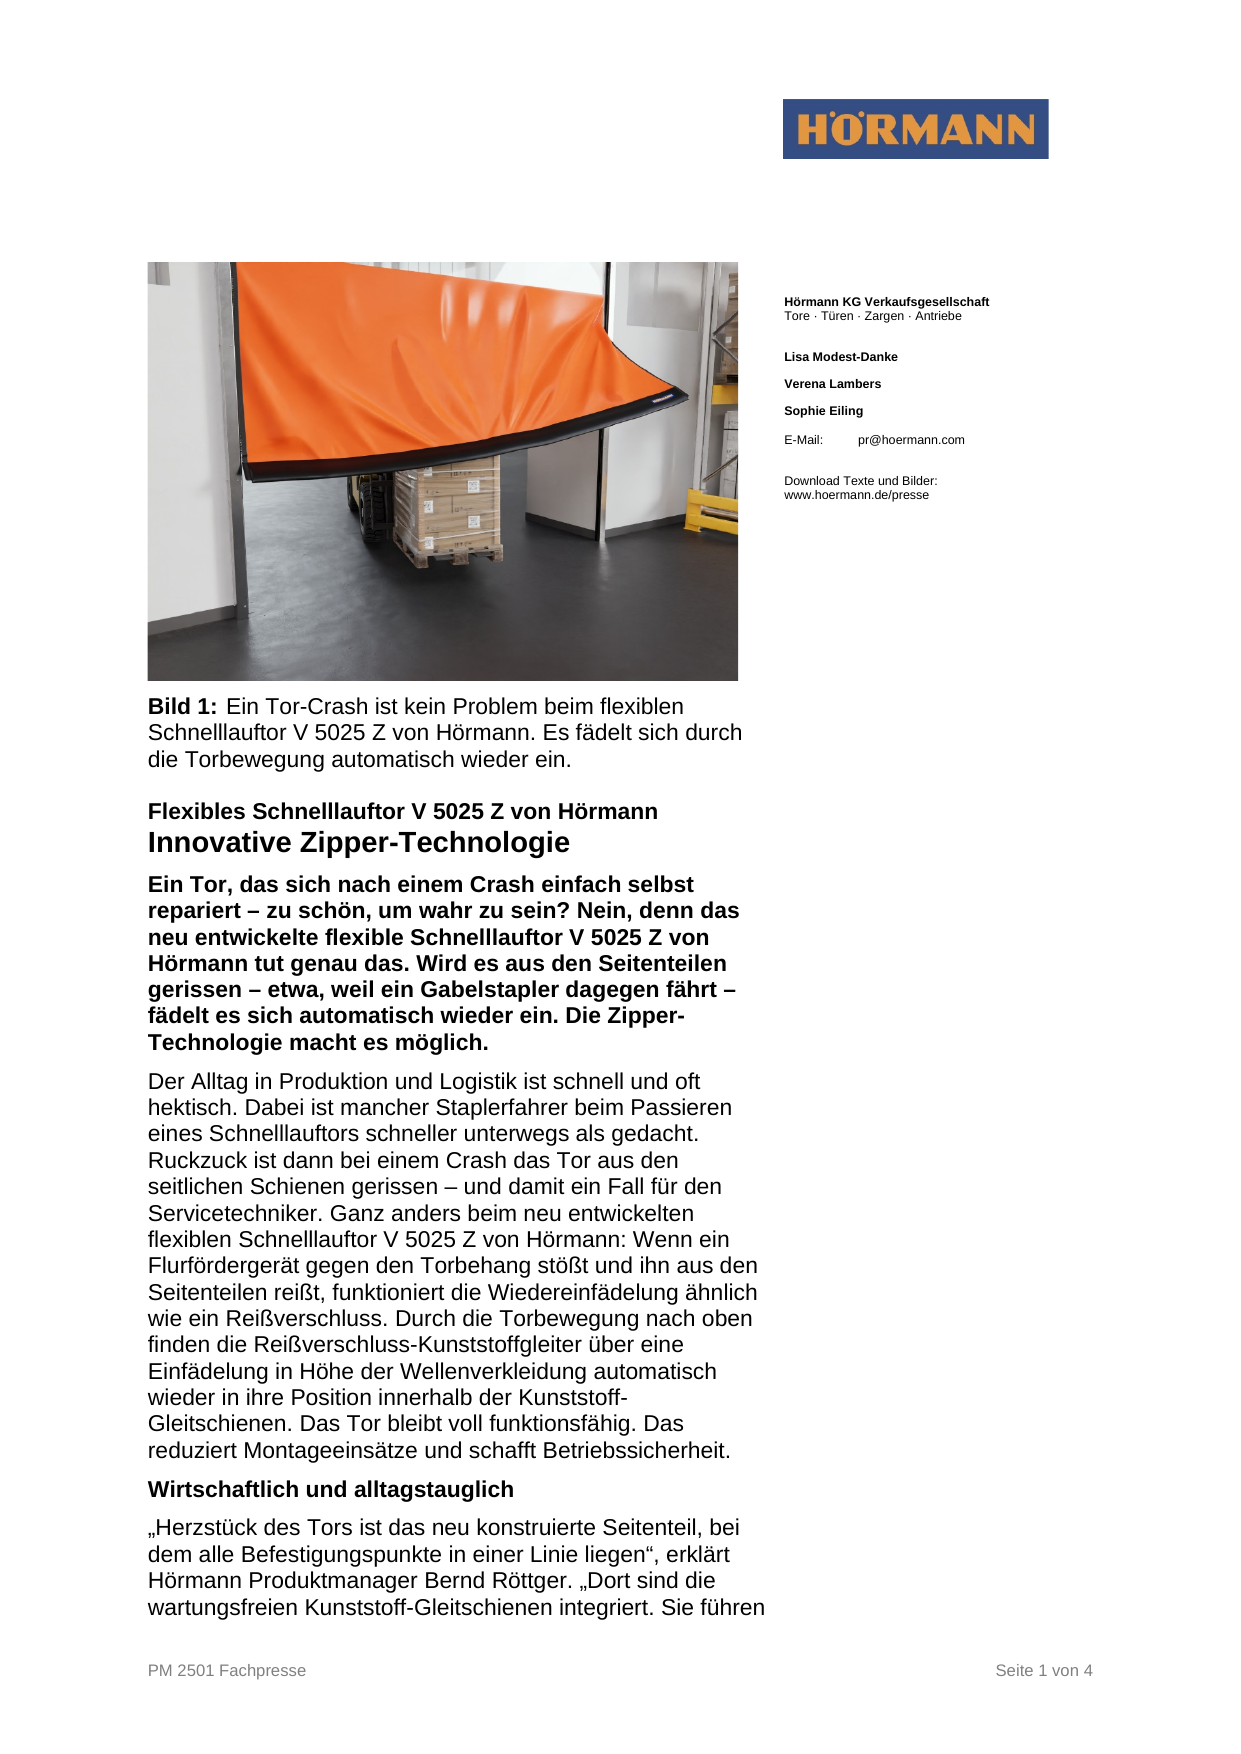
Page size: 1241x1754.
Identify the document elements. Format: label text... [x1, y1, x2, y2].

picture [147, 262, 739, 681]
text Der Alltag in Produktion und Logistik ist schnell und oft hektisch. Dabei ist mancher Staplerfahrer beim Passieren eines Schnelllauftors schneller unterwegs als gedacht. Ruckzuck ist dann bei einem Crash das Tor aus den seitlichen Schienen gerissen – und damit ein Fall für den Servicetechniker. Ganz anders beim neu entwickelten flexiblen Schnelllauftor V 5025 Z von Hörmann: Wenn ein Flurfördergerät gegen den Torbehang stößt und ihn aus den Seitenteilen reißt, funktioniert die Wiedereinfädelung ähnlich wie ein Reißverschluss. Durch die Torbewegung nach oben finden die Reißverschluss-Kunststoffgleiter über eine Einfädelung in Höhe der Wellenverkleidung automatisch wieder in ihre Position innerhalb der Kunststoff-Gleitschienen. Das Tor bleibt voll funktionsfähig. Das reduziert Montageeinsätze und schafft Betriebssicherheit. [148, 1068, 768, 1463]
picture [783, 99, 1049, 159]
text Ein Tor, das sich nach einem Crash einfach selbst repariert – zu schön, um wahr zu sein? Nein, denn das neu entwickelte flexible Schnelllauftor V 5025 Z von Hörmann tut genau das. Wird es aus den Seitenteilen gerissen – etwa, weil ein Gabelstapler dagegen fährt – fädelt es sich automatisch wieder ein. Die Zipper-Technologie macht es möglich. [148, 871, 766, 1055]
text Flexibles Schnelllauftor V 5025 Z von Hörmann Innovative Zipper-Technologie [148, 798, 766, 858]
text Wirtschaftlich und alltagstauglich [148, 1476, 768, 1502]
text Bild 1: Ein Tor-Crash ist kein Problem beim flexiblen Schnelllauftor V 5025 Z von Hörmann. Es fädelt sich durch die Torbewegung automatisch wieder ein. [148, 693, 766, 772]
